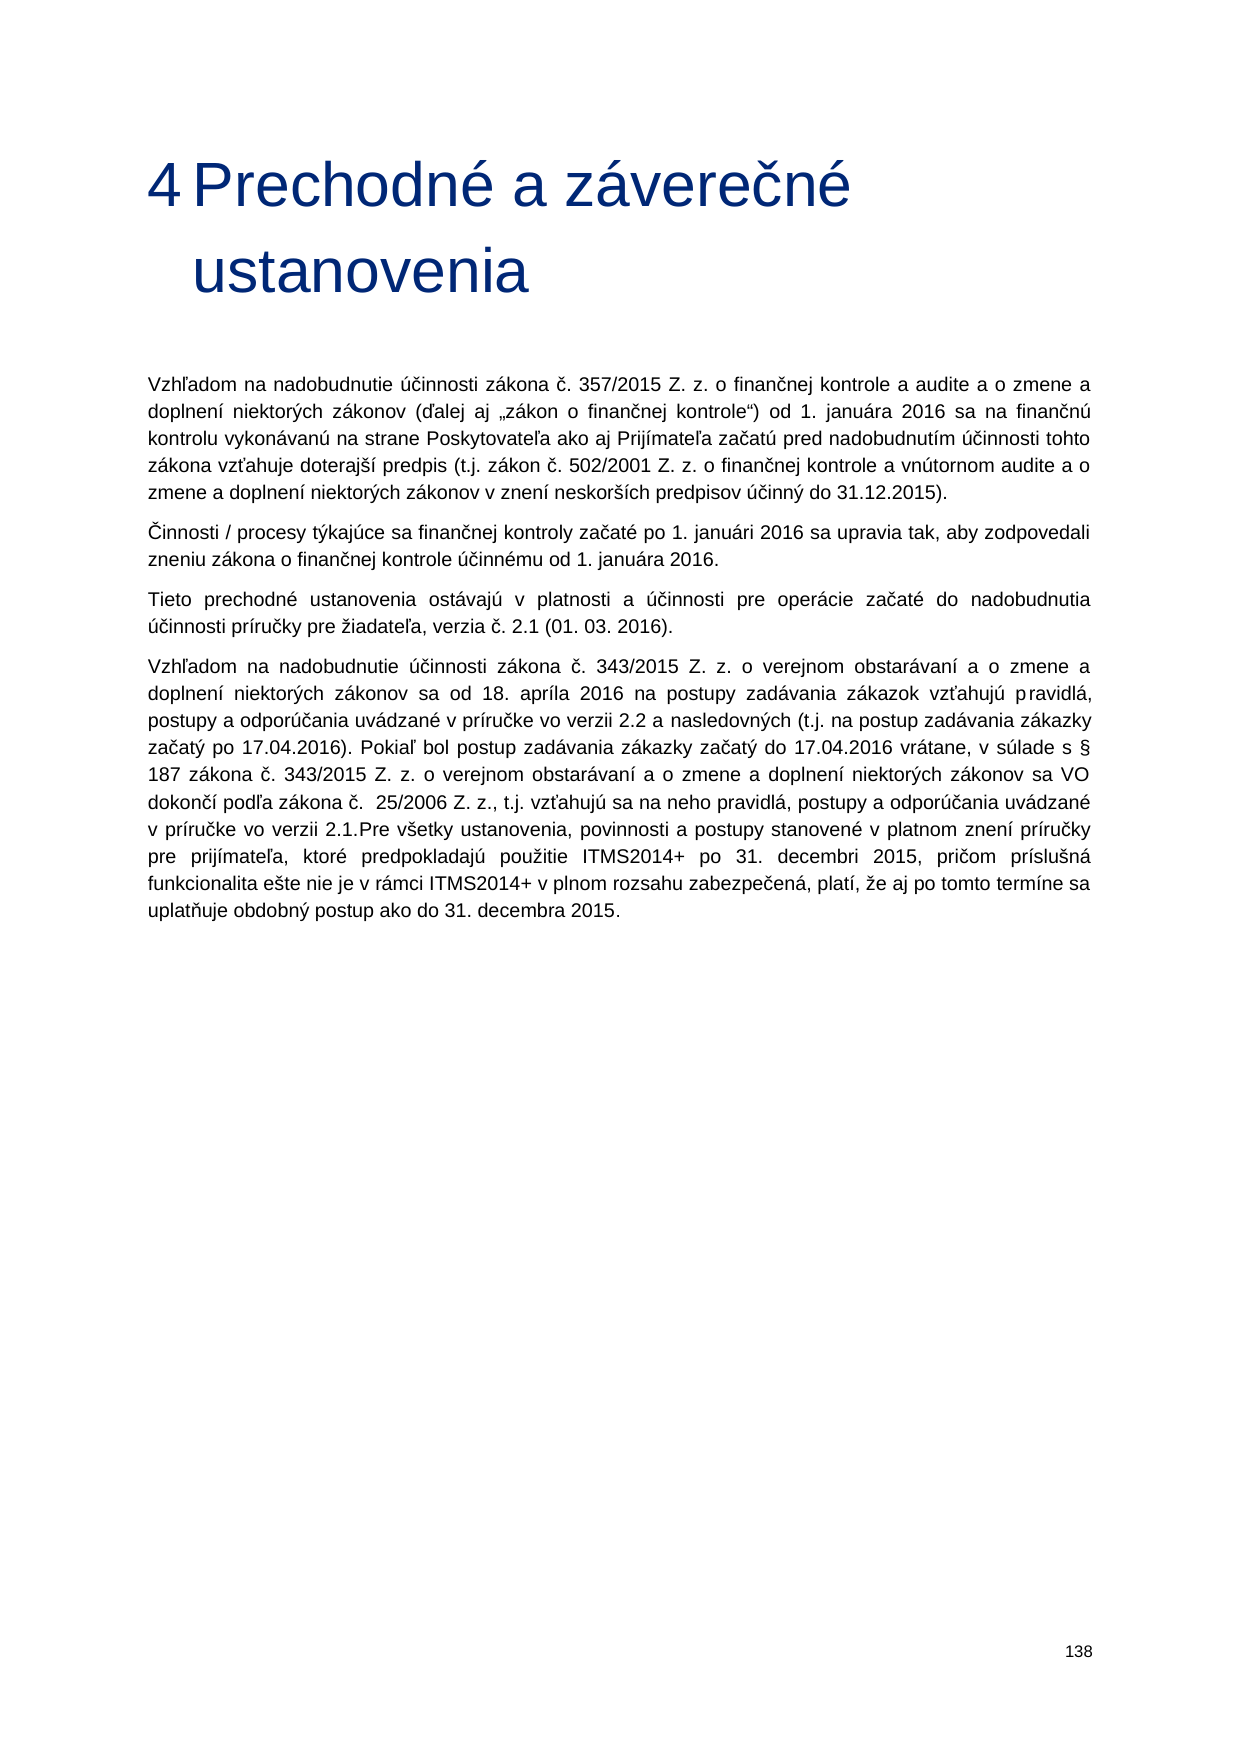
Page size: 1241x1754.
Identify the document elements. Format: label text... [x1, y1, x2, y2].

text Tieto prechodné ustanovenia ostávajú v platnosti a účinnosti pre operácie začaté do nadobudnutia účinnosti príručky pre žiadateľa, verzia č. 2.1 (01. 03. 2016). [148, 588, 1092, 638]
text Vzhľadom na nadobudnutie účinnosti zákona č. 357/2015 Z. z. o finančnej kontrole a audite a o zmene a doplnení niektorých zákonov (ďalej aj „zákon o finančnej kontrole“) od 1. januára 2016 sa na finančnú kontrolu vykonávanú na strane Poskytovateľa ako aj Prijímateľa začatú pred nadobudnutím účinnosti tohto zákona vzťahuje doterajší predpis (t.j. zákon č. 502/2001 Z. z. o finančnej kontrole a vnútornom audite a o zmene a doplnení niektorých zákonov v znení neskorších predpisov účinný do 31.12.2015). [148, 372, 1092, 504]
subtitle Prechodné a záverečné ustanovenia [148, 148, 1092, 306]
text Činnosti / procesy týkajúce sa finančnej kontroly začaté po 1. januári 2016 sa upravia tak, aby zodpovedali zneniu zákona o finančnej kontrole účinnému od 1. januára 2016. [148, 521, 1092, 571]
text Vzhľadom na nadobudnutie účinnosti zákona č. 343/2015 Z. z. o verejnom obstarávaní a o zmene a doplnení niektorých zákonov sa od 18. apríla 2016 na postupy zadávania zákazok vzťahujú pravidlá, postupy a odporúčania uvádzané v príručke vo verzii 2.2 a nasledovných (t.j. na postup zadávania zákazky začatý po 17.04.2016). Pokiaľ bol postup zadávania zákazky začatý do 17.04.2016 vrátane, v súlade s § 187 zákona č. 343/2015 Z. z. o verejnom obstarávaní a o zmene a doplnení niektorých zákonov sa VO dokončí podľa zákona č. 25/2006 Z. z., t.j. vzťahujú sa na neho pravidlá, postupy a odporúčania uvádzané v príručke vo verzii 2.1.Pre všetky ustanovenia, povinnosti a postupy stanovené v platnom znení príručky pre prijímateľa, ktoré predpokladajú použitie ITMS2014+ po 31. decembri 2015, pričom príslušná funkcionalita ešte nie je v rámci ITMS2014+ v plnom rozsahu zabezpečená, platí, že aj po tomto termíne sa uplatňuje obdobný postup ako do 31. decembra 2015. [148, 654, 1092, 922]
